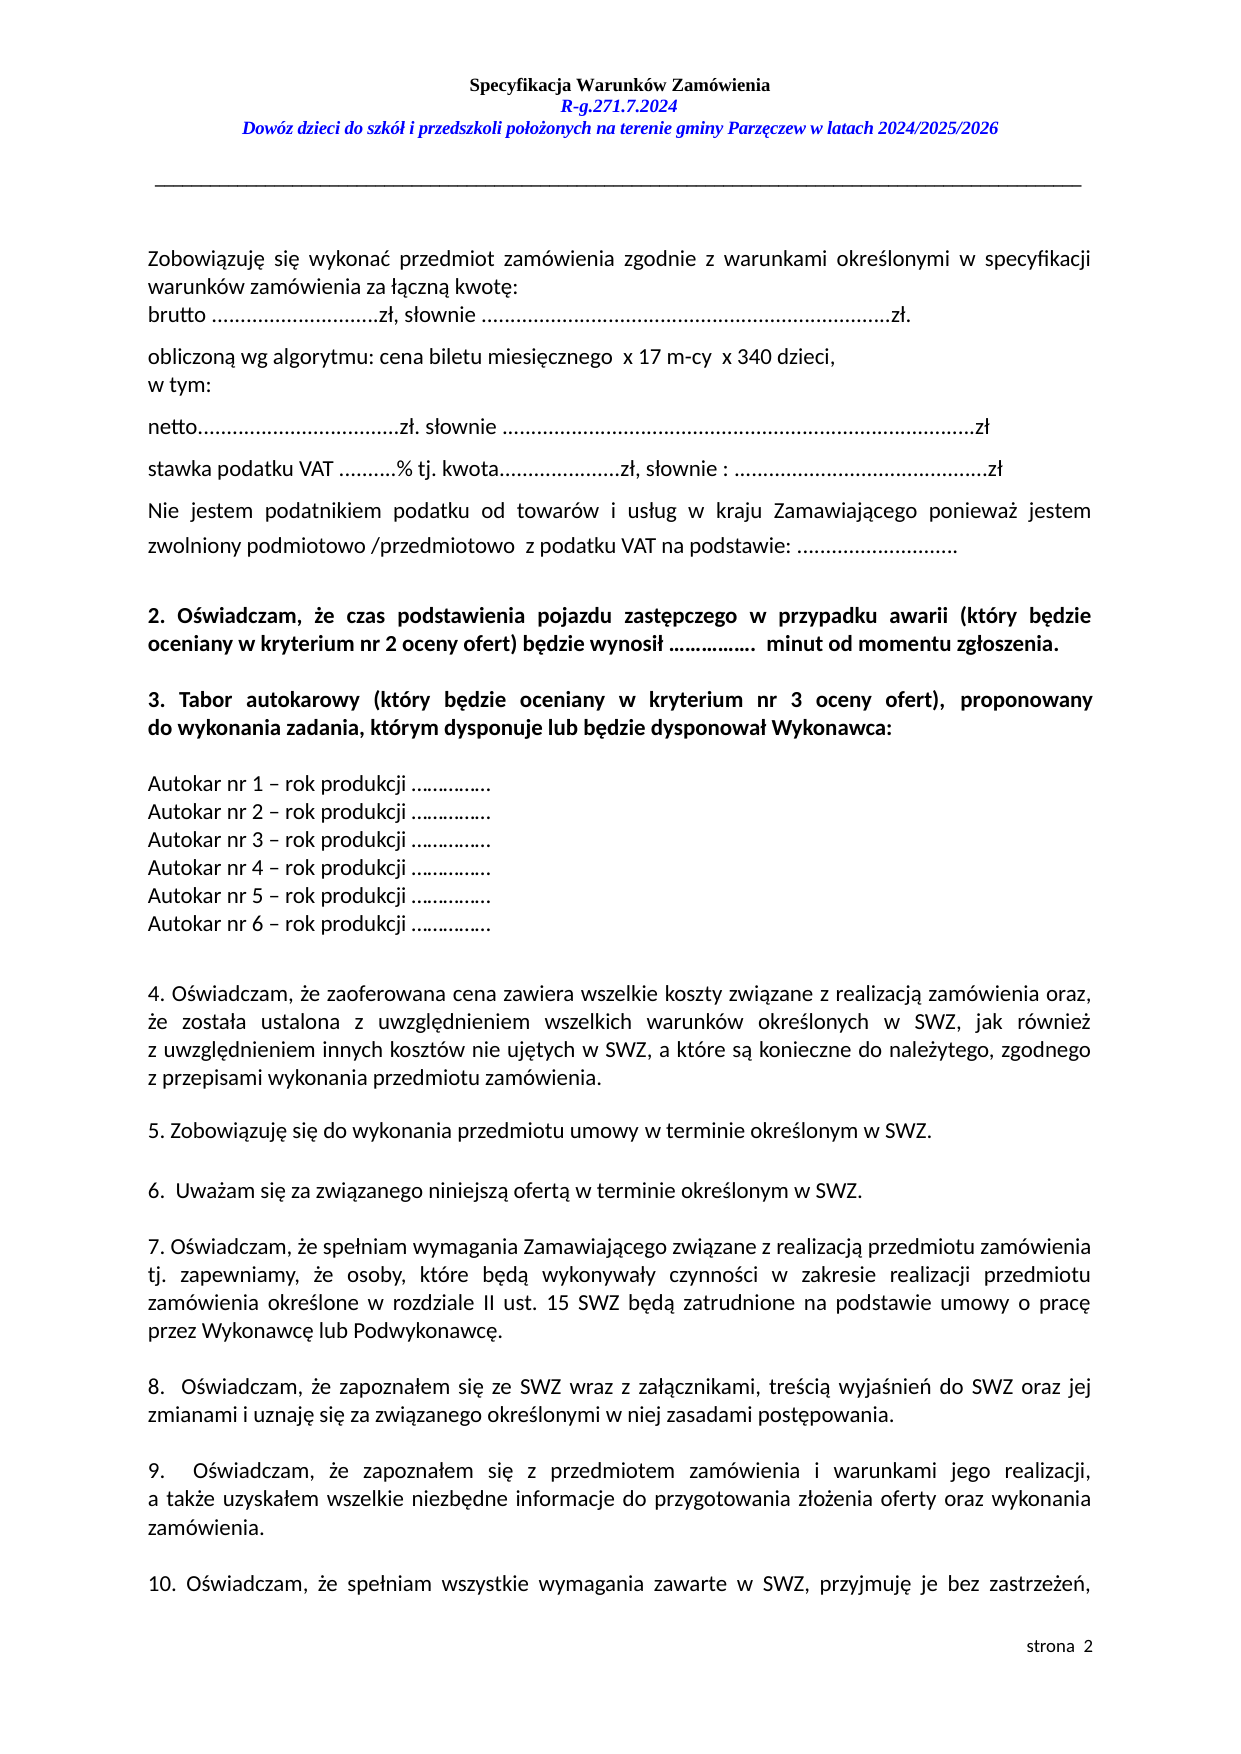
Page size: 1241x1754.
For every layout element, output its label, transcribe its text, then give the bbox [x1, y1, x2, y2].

text 6. Uważam się za związanego niniejszą ofertą w terminie określonym w SWZ. [148, 1176, 1093, 1204]
text Autokar nr 3 – rok produkcji …………… [148, 825, 1093, 853]
text obliczoną wg algorytmu: cena biletu miesięcznego x 17 m-cy x 340 dzieci, [148, 342, 1093, 370]
text netto...................................zł. słownie ..................................................................................zł [148, 412, 1093, 440]
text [148, 1569, 1093, 1597]
text Zobowiązuję się wykonać przedmiot zamówienia zgodnie z warunkami określonymi w specyfikacji warunków zamówienia za łączną kwotę: [148, 244, 1093, 300]
text brutto .............................zł, słownie .......................................................................zł. [148, 300, 1093, 328]
text Autokar nr 4 – rok produkcji …………… [148, 853, 1093, 881]
text w tym: [148, 370, 1093, 398]
text Autokar nr 1 – rok produkcji …………… [148, 769, 1093, 797]
text 9. Oświadczam, że zapoznałem się z przedmiotem zamówienia i warunkami jego realizacji, a także uzyskałem wszelkie niezbędne informacje do przygotowania złożenia oferty oraz wykonania zamówienia. [148, 1457, 1093, 1541]
text 7. Oświadczam, że spełniam wymagania Zamawiającego związane z realizacją przedmiotu zamówienia tj. zapewniamy, że osoby, które będą wykonywały czynności w zakresie realizacji przedmiotu zamówienia określone w rozdziale II ust. 15 SWZ będą zatrudnione na podstawie umowy o pracę przez Wykonawcę lub Podwykonawcę. [148, 1232, 1093, 1344]
text 4. Oświadczam, że zaoferowana cena zawiera wszelkie koszty związane z realizacją zamówienia oraz, że została ustalona z uwzględnieniem wszelkich warunków określonych w SWZ, jak również z uwzględnieniem innych kosztów nie ujętych w SWZ, a które są konieczne do należytego, zgodnego z przepisami wykonania przedmiotu zamówienia. [148, 979, 1093, 1091]
text Autokar nr 6 – rok produkcji …………… [148, 909, 1093, 937]
text 3. Tabor autokarowy (który będzie oceniany w kryterium nr 3 oceny ofert), proponowany do wykonania zadania, którym dysponuje lub będzie dysponował Wykonawca: [148, 685, 1093, 741]
text 8. Oświadczam, że zapoznałem się ze SWZ wraz z załącznikami, treścią wyjaśnień do SWZ oraz jej zmianami i uznaję się za związanego określonymi w niej zasadami postępowania. [148, 1372, 1093, 1428]
text Autokar nr 5 – rok produkcji …………… [148, 881, 1093, 909]
text Autokar nr 2 – rok produkcji …………… [148, 797, 1093, 825]
text stawka podatku VAT ..........% tj. kwota.....................zł, słownie : ............................................zł [148, 454, 1093, 482]
text 2. Oświadczam, że czas podstawienia pojazdu zastępczego w przypadku awarii (który będzie oceniany w kryterium nr 2 oceny ofert) będzie wynosił ……………. minut od momentu zgłoszenia. [148, 601, 1093, 657]
text Nie jestem podatnikiem podatku od towarów i usług w kraju Zamawiającego ponieważ jestem zwolniony podmiotowo /przedmiotowo z podatku VAT na podstawie: ............................ [148, 496, 1093, 559]
text 5. Zobowiązuję się do wykonania przedmiotu umowy w terminie określonym w SWZ. [148, 1116, 1077, 1144]
